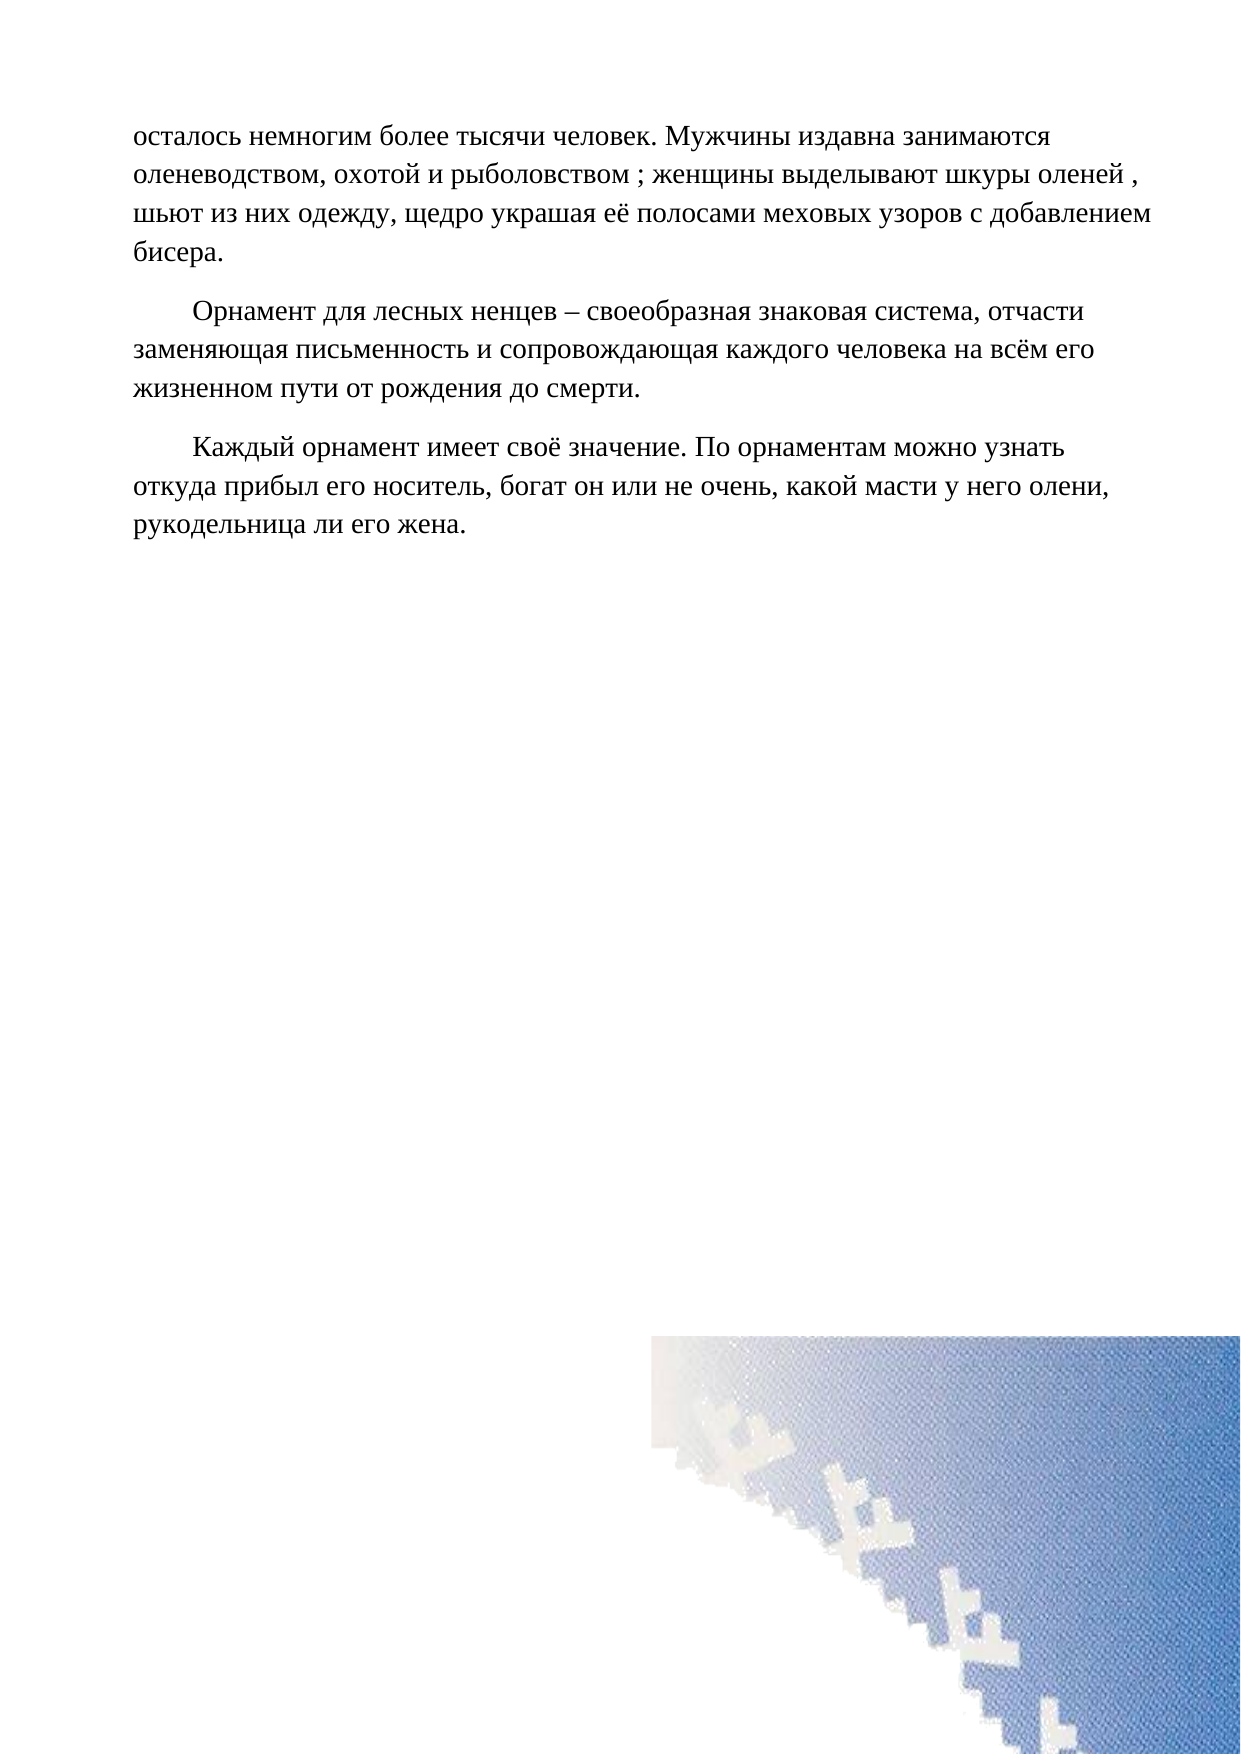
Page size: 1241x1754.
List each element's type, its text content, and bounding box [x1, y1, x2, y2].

text Орнамент для лесных ненцев – своеобразная знаковая система, отчасти заменяющая письменность и сопровождающая каждого человека на всём его жизненном пути от рождения до смерти. [133, 293, 1152, 404]
picture [651, 1336, 1241, 1754]
text Каждый орнамент имеет своё значение. По орнаментам можно узнать откуда прибыл его носитель, богат он или не очень, какой масти у него олени, рукодельница ли его жена. [133, 429, 1152, 540]
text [133, 118, 1152, 267]
